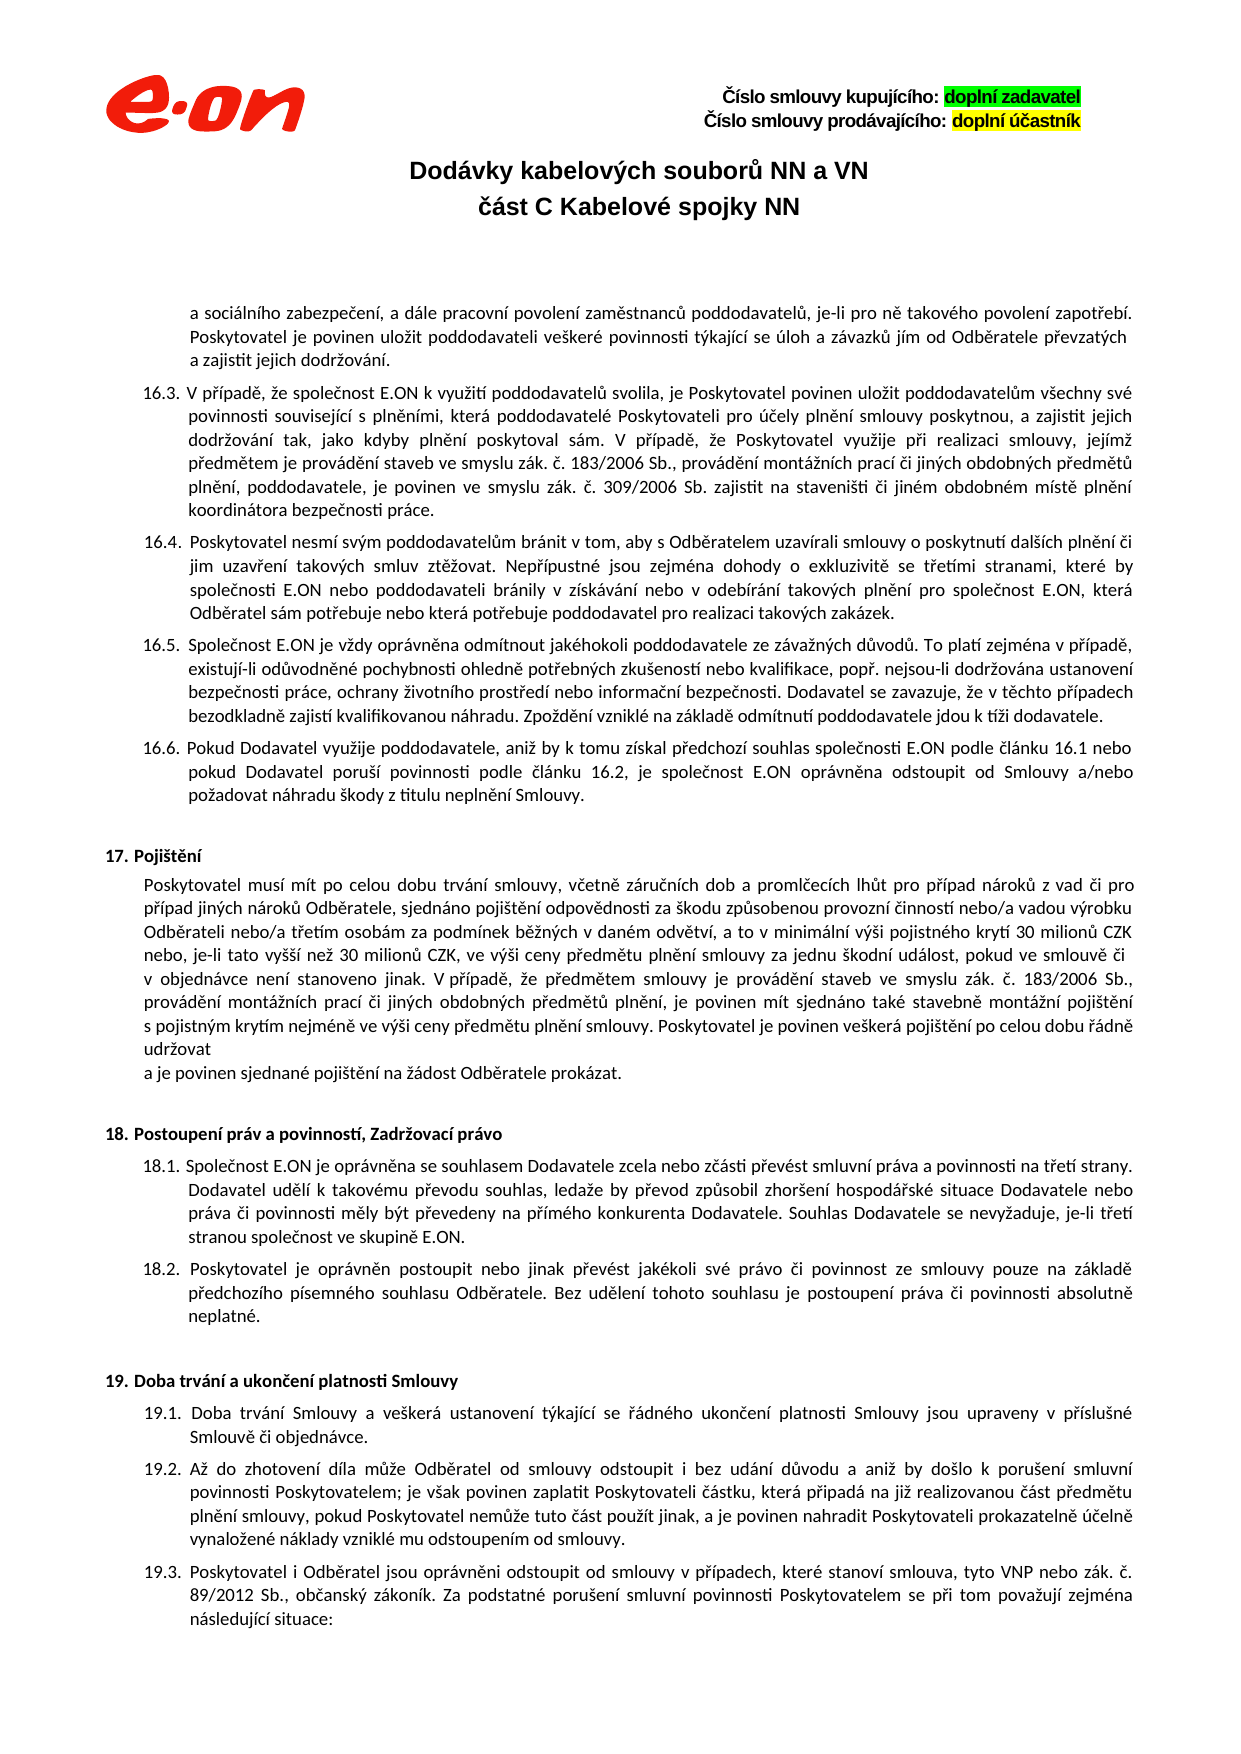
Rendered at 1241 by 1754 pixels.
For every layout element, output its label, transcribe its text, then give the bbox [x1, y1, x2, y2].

text 19.1. Doba trvání Smlouvy a veškerá ustanovení týkající se řádného ukončení platnosti Smlouvy jsou upraveny v příslušné Smlouvě či objednávce. [144, 1401, 1134, 1448]
text 19.2. Až do zhotovení díla může Odběratel od smlouvy odstoupit i bez udání důvodu a aniž by došlo k porušení smluvní povinnosti Poskytovatelem; je však povinen zaplatit Poskytovateli částku, která připadá na již realizovanou část předmětu plnění smlouvy, pokud Poskytovatel nemůže tuto část použít jinak, a je povinen nahradit Poskytovateli prokazatelně účelně vynaložené náklady vzniklé mu odstoupením od smlouvy. [144, 1457, 1134, 1551]
text 18.1. Společnost E.ON je oprávněna se souhlasem Dodavatele zcela nebo zčásti převést smluvní práva a povinnosti na třetí strany. Dodavatel udělí k takovému převodu souhlas, ledaže by převod způsobil zhoršení hospodářské situace Dodavatele nebo práva či povinnosti měly být převedeny na přímého konkurenta Dodavatele. Souhlas Dodavatele se nevyžaduje, je-li třetí stranou společnost ve skupině E.ON. [142, 1154, 1135, 1248]
text 18.2. Poskytovatel je oprávněn postoupit nebo jinak převést jakékoli své právo či povinnost ze smlouvy pouze na základě předchozího písemného souhlasu Odběratele. Bez udělení tohoto souhlasu je postoupení práva či povinnosti absolutně neplatné. [142, 1257, 1134, 1327]
subtitle 18. Postoupení práv a povinností, Zadržovací právo [105, 1122, 1134, 1145]
subtitle 19. Doba trvání a ukončení platnosti Smlouvy [105, 1369, 1134, 1392]
text 16.3. V případě, že společnost E.ON k využití poddodavatelů svolila, je Poskytovatel povinen uložit poddodavatelům všechny své povinnosti související s plněními, která poddodavatelé Poskytovateli pro účely plnění smlouvy poskytnou, a zajistit jejich dodržování tak, jako kdyby plnění poskytoval sám. V případě, že Poskytovatel využije při realizaci smlouvy, jejímž předmětem je provádění staveb ve smyslu zák. č. 183/2006 Sb., provádění montážních prací či jiných obdobných předmětů plnění, poddodavatele, je povinen ve smyslu zák. č. 309/2006 Sb. zajistit na staveništi či jiném obdobném místě plnění koordinátora bezpečnosti práce. [142, 381, 1134, 521]
text 19.3. Poskytovatel i Odběratel jsou oprávněni odstoupit od smlouvy v případech, které stanoví smlouva, tyto VNP nebo zák. č. 89/2012 Sb., občanský zákoník. Za podstatné porušení smluvní povinnosti Poskytovatelem se při tom považují zejména následující situace: [144, 1560, 1134, 1630]
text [144, 302, 1134, 372]
text 16.5. Společnost E.ON je vždy oprávněna odmítnout jakéhokoli poddodavatele ze závažných důvodů. To platí zejména v případě, existují-li odůvodněné pochybnosti ohledně potřebných zkušeností nebo kvalifikace, popř. nejsou-li dodržována ustanovení bezpečnosti práce, ochrany životního prostředí nebo informační bezpečnosti. Dodavatel se zavazuje, že v těchto případech bezodkladně zajistí kvalifikovanou náhradu. Zpoždění vzniklé na základě odmítnutí poddodavatele jdou k tíži dodavatele. [142, 633, 1134, 727]
text 16.4. Poskytovatel nesmí svým poddodavatelům bránit v tom, aby s Odběratelem uzavírali smlouvy o poskytnutí dalších plnění či jim uzavření takových smluv ztěžovat. Nepřípustné jsou zejména dohody o exkluzivitě se třetími stranami, které by společnosti E.ON nebo poddodavateli bránily v získávání nebo v odebírání takových plnění pro společnost E.ON, která Odběratel sám potřebuje nebo která potřebuje poddodavatel pro realizaci takových zakázek. [144, 531, 1134, 624]
text Poskytovatel musí mít po celou dobu trvání smlouvy, včetně záručních dob a promlčecích lhůt pro případ nároků z vad či pro případ jiných nároků Odběratele, sjednáno pojištění odpovědnosti za škodu způsobenou provozní činností nebo/a vadou výrobku Odběrateli nebo/a třetím osobám za podmínek běžných v daném odvětví, a to v minimální výši pojistného krytí 30 milionů CZK nebo, je-li tato vyšší než 30 milionů CZK, ve výši ceny předmětu plnění smlouvy za jednu škodní událost, pokud ve smlouvě či v objednávce není stanoveno jinak. V případě, že předmětem smlouvy je provádění staveb ve smyslu zák. č. 183/2006 Sb., provádění montážních prací či jiných obdobných předmětů plnění, je povinen mít sjednáno také stavebně montážní pojištění s pojistným krytím nejméně ve výši ceny předmětu plnění smlouvy. Poskytovatel je povinen veškerá pojištění po celou dobu řádně udržovat a je povinen sjednané pojištění na žádost Odběratele prokázat. [144, 873, 1134, 1084]
text 16.6. Pokud Dodavatel využije poddodavatele, aniž by k tomu získal předchozí souhlas společnosti E.ON podle článku 16.1 nebo pokud Dodavatel poruší povinnosti podle článku 16.2, je společnost E.ON oprávněna odstoupit od Smlouvy a/nebo požadovat náhradu škody z titulu neplnění Smlouvy. [142, 736, 1134, 806]
subtitle 17. Pojištění [105, 844, 1134, 867]
